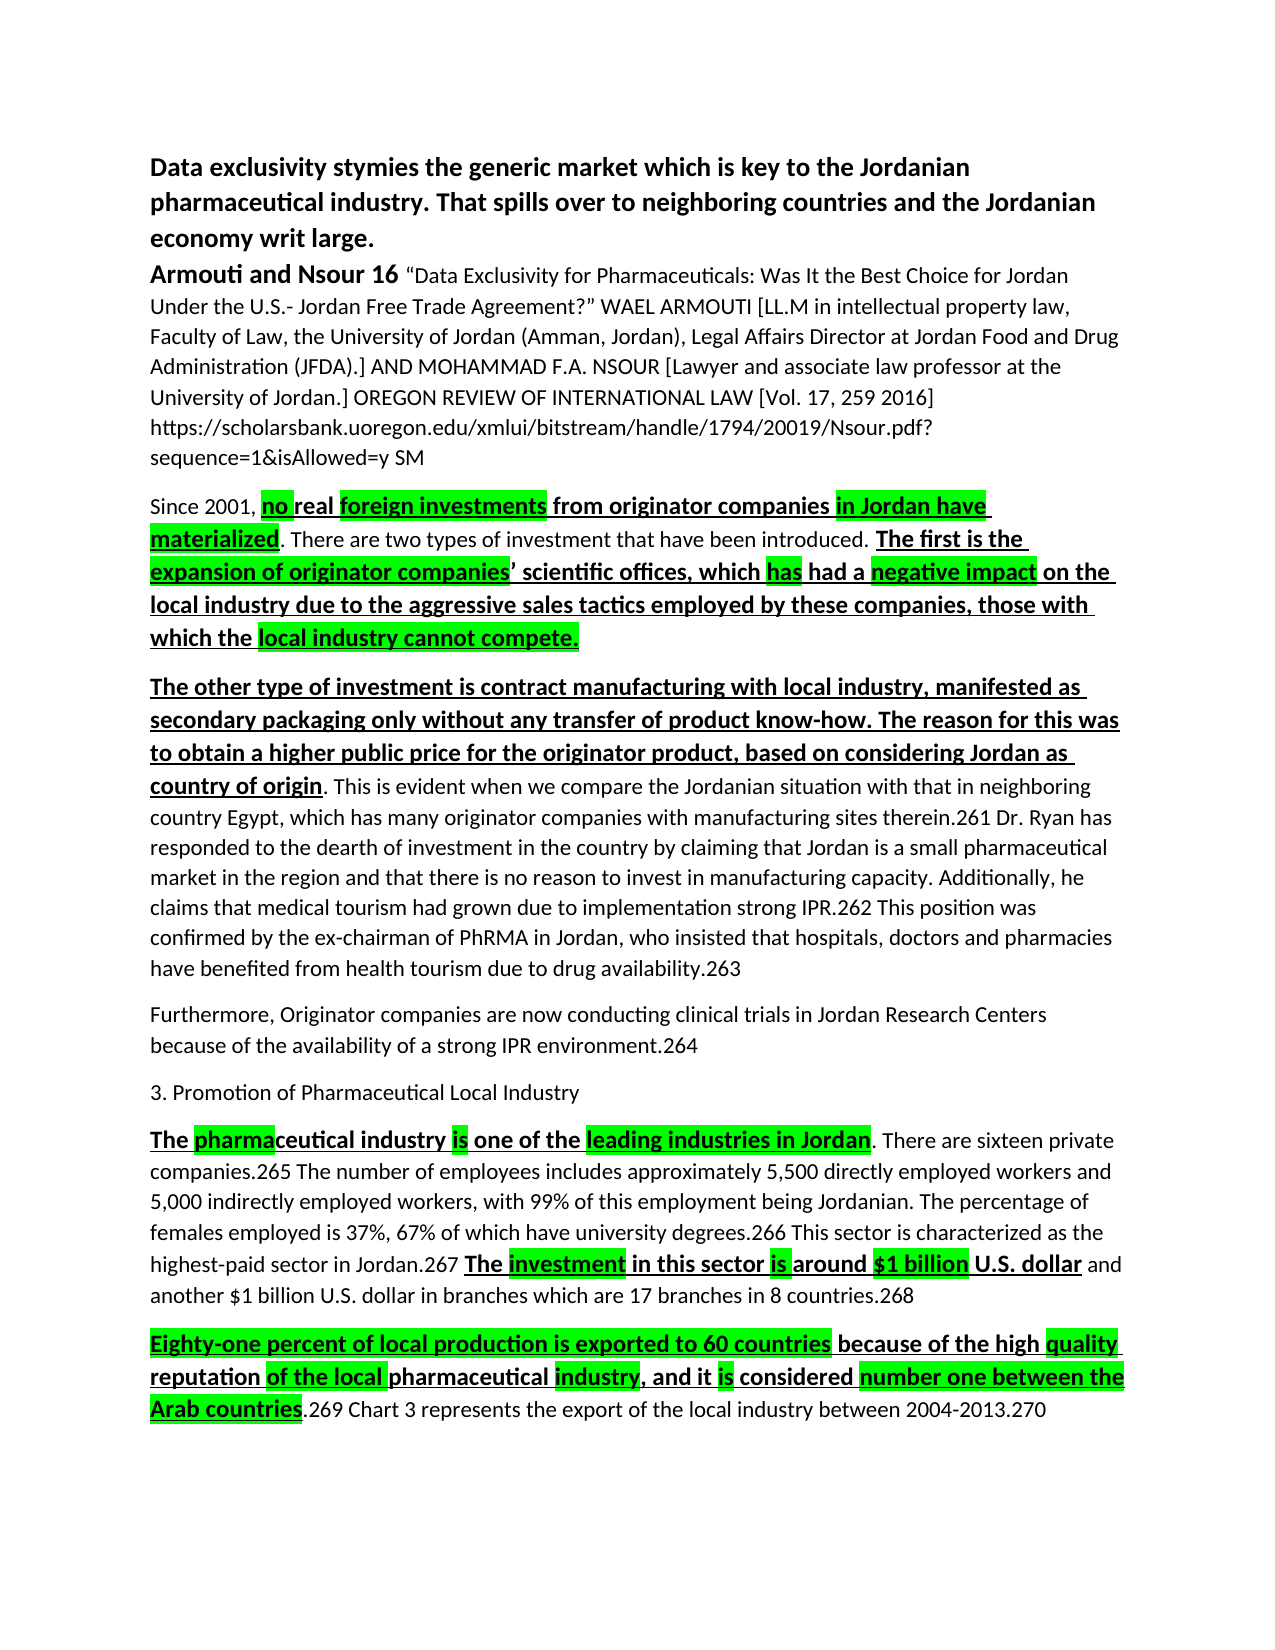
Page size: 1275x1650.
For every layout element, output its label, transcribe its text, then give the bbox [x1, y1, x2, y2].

text The other type of investment is contract manufacturing with local industry, manifested as secondary packaging only without any transfer of product know-how. The reason for this was to obtain a higher public price for the originator product, based on considering Jordan as country of origin. This is evident when we compare the Jordanian situation with that in neighboring country Egypt, which has many originator companies with manufacturing sites therein.261 Dr. Ryan has responded to the dearth of investment in the country by claiming that Jordan is a small pharmaceutical market in the region and that there is no reason to invest in manufacturing capacity. Additionally, he claims that medical tourism had grown due to implementation strong IPR.262 This position was confirmed by the ex-chairman of PhRMA in Jordan, who insisted that hospitals, doctors and pharmacies have benefited from health tourism due to drug availability.263 [150, 671, 1125, 982]
subtitle Data exclusivity stymies the generic market which is key to the Jordanian pharmaceutical industry. That spills over to neighboring countries and the Jordanian economy writ large. [150, 150, 1125, 254]
text Furthermore, Originator companies are now conducting clinical trials in Jordan Research Centers because of the availability of a strong IPR environment.264 [150, 1001, 1125, 1059]
text 3. Promotion of Pharmaceutical Local Industry [150, 1078, 1125, 1106]
text Eighty-one percent of local production is exported to 60 countries because of the high quality reputation of the local pharmaceutical industry, and it is considered number one between the Arab countries.269 Chart 3 represents the export of the local industry between 2004-2013.270 [150, 1328, 1125, 1387]
text The pharmaceutical industry is one of the leading industries in Jordan. There are sixteen private companies.265 The number of employees includes approximately 5,500 directly employed workers and 5,000 indirectly employed workers, with 99% of this employment being Jordanian. The percentage of females employed is 37%, 67% of which have university degrees.266 This sector is characterized as the highest-paid sector in Jordan.267 The investment in this sector is around $1 billion U.S. dollar and another $1 billion U.S. dollar in branches which are 17 branches in 8 countries.268 [150, 1124, 1125, 1309]
text Armouti and Nsour 16 “Data Exclusivity for Pharmaceuticals: Was It the Best Choice for Jordan Under the U.S.- Jordan Free Trade Agreement?” WAEL ARMOUTI [LL.M in intellectual property law, Faculty of Law, the University of Jordan (Amman, Jordan), Legal Affairs Director at Jordan Food and Drug Administration (JFDA).] AND MOHAMMAD F.A. NSOUR [Lawyer and associate law professor at the University of Jordan.] OREGON REVIEW OF INTERNATIONAL LAW [Vol. 17, 259 2016] https://scholarsbank.uoregon.edu/xmlui/bitstream/handle/1794/20019/Nsour.pdf?sequence=1&isAllowed=y SM [150, 257, 1125, 471]
text Eighty-one percent of local production is exported to 60 countries because of the high quality reputation of the local pharmaceutical industry, and it is considered number one between the Arab countries.269 Chart 3 represents the export of the local industry between 2004-2013.270 [150, 1388, 1125, 1424]
text Since 2001, no real foreign investments from originator companies in Jordan have materialized. There are two types of investment that have been introduced. The first is the expansion of originator companies’ scientific offices, which has had a negative impact on the local industry due to the aggressive sales tactics employed by these companies, those with which the local industry cannot compete. [150, 490, 1125, 652]
